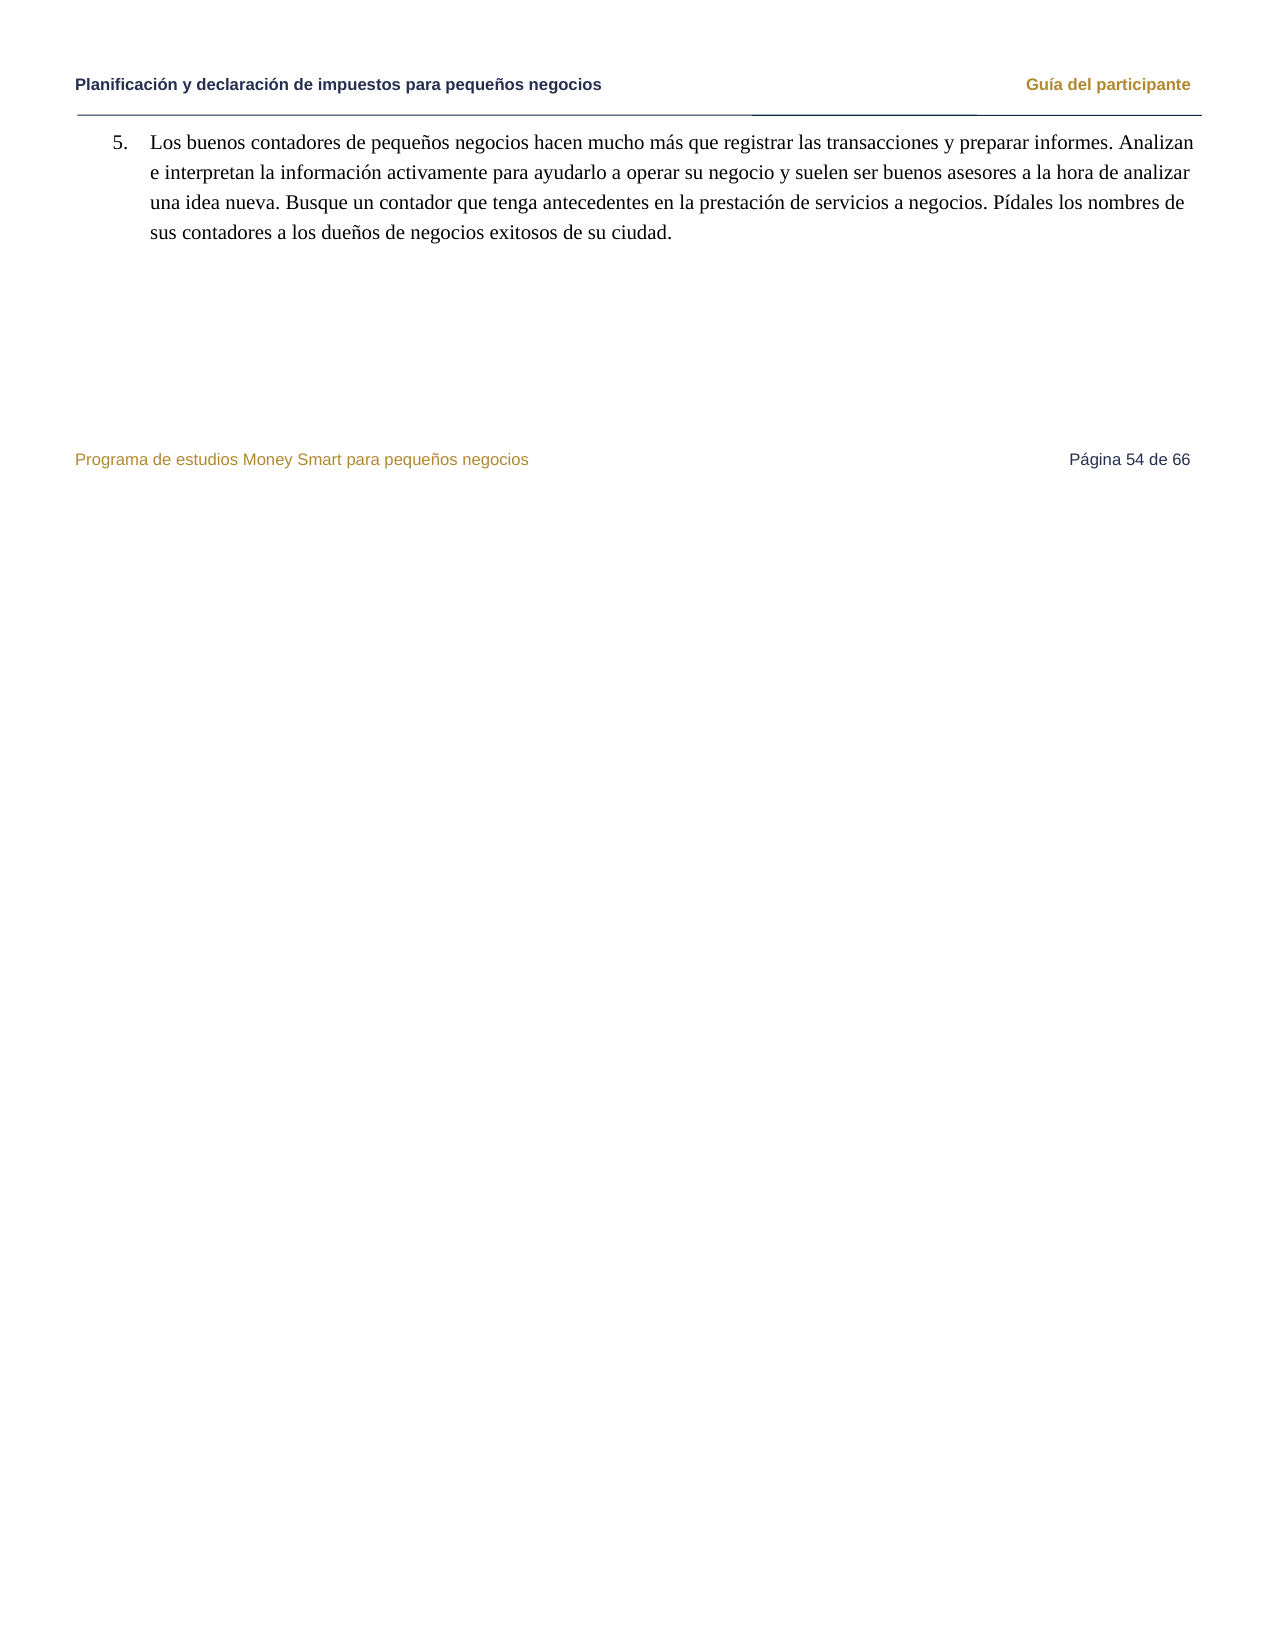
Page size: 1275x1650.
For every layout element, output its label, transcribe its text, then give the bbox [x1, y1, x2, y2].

picture [75, 0, 1201, 270]
list Los buenos contadores de pequeños negocios hacen mucho más que registrar las transacciones y preparar informes. Analizan e interpretan la información activamente para ayudarlo a operar su negocio y suelen ser buenos asesores a la hora de analizar una idea nueva. Busque un contador que tenga antecedentes en la prestación de servicios a negocios. Pídales los nombres de sus contadores a los dueños de negocios exitosos de su ciudad. [112, 130, 1200, 244]
